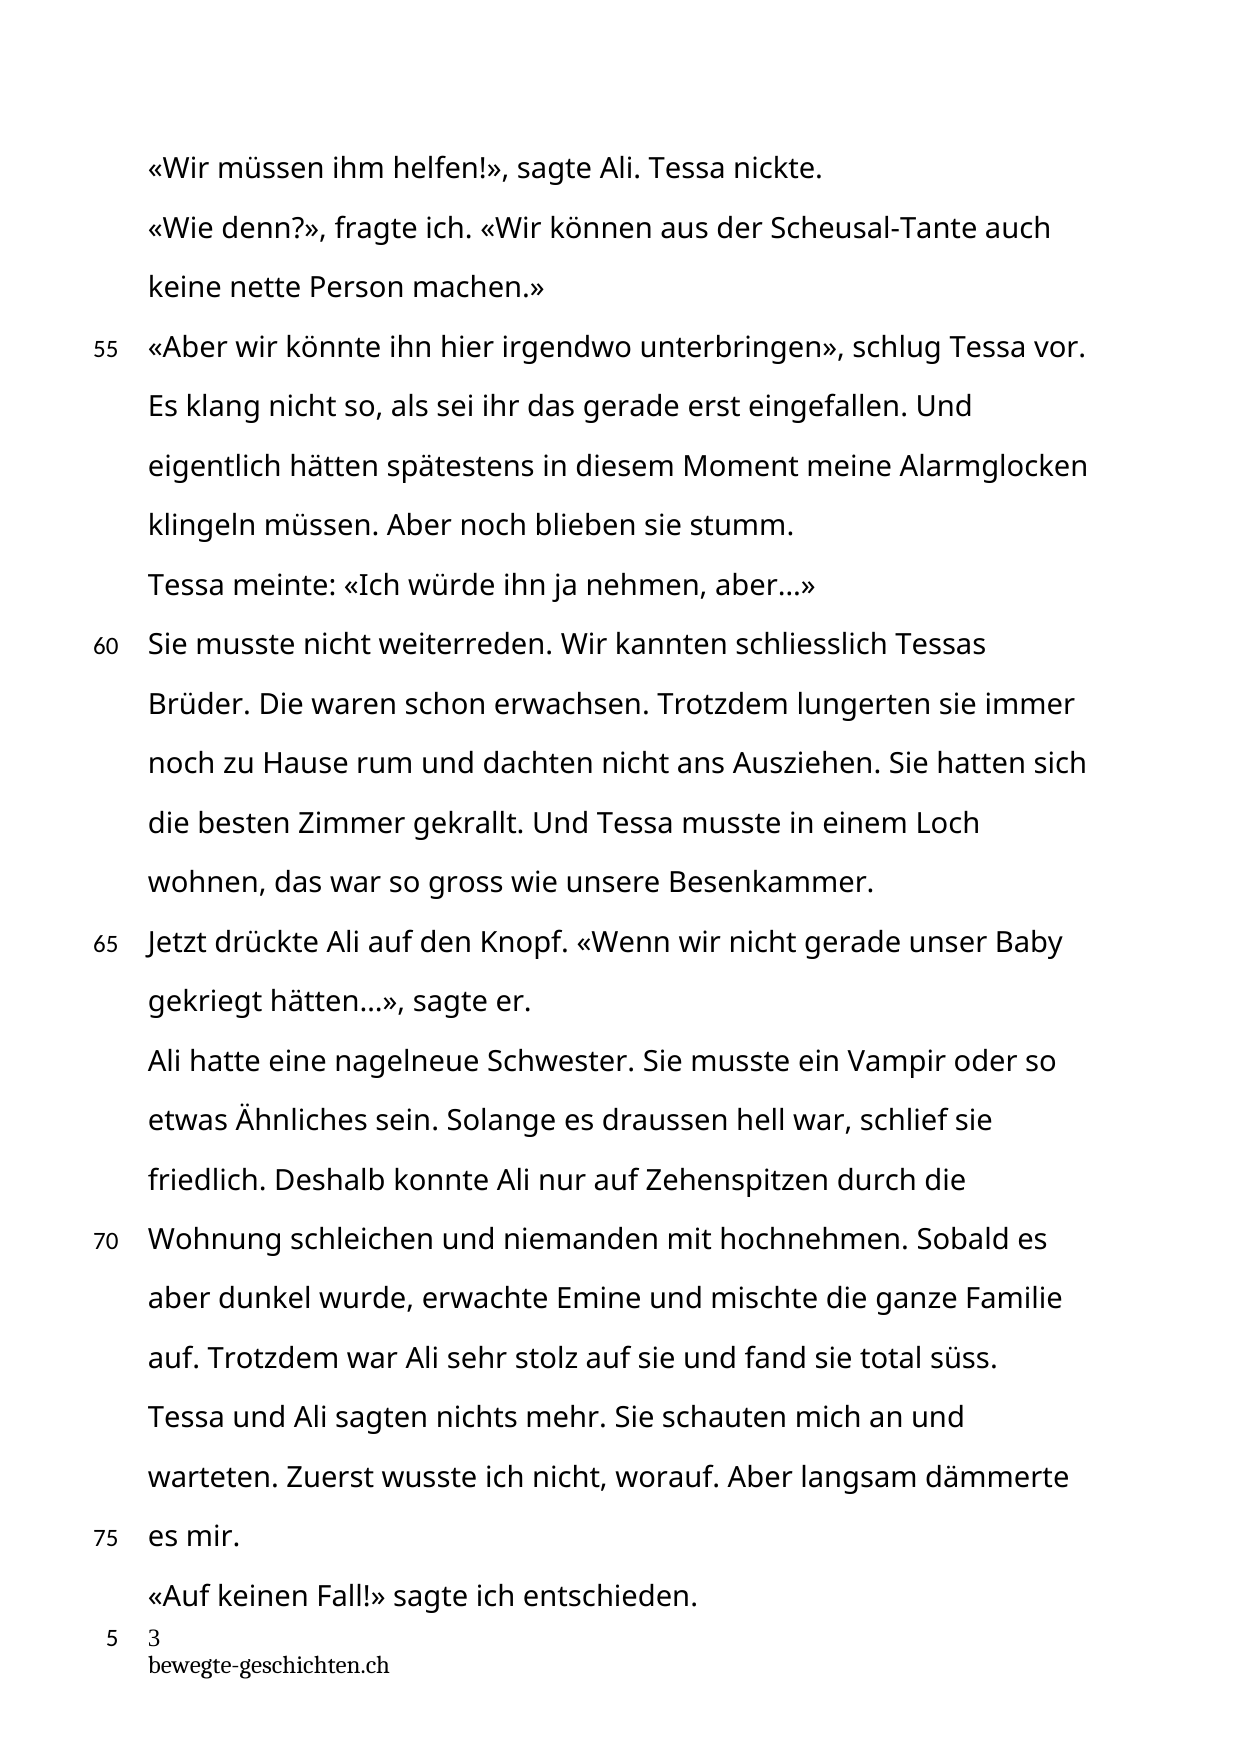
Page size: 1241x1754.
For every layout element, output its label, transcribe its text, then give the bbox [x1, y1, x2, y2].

text Sie musste nicht weiterreden. Wir kannten schliesslich Tessas Brüder. Die waren schon erwachsen. Trotzdem lungerten sie immer noch zu Hause rum und dachten nicht ans Ausziehen. Sie hatten sich die besten Zimmer gekrallt. Und Tessa musste in einem Loch wohnen, das war so gross wie unsere Besenkammer. [148, 623, 1092, 901]
text «Wir müssen ihm helfen!», sagte Ali. Tessa nickte. [148, 148, 1092, 187]
text Jetzt drückte Ali auf den Knopf. «Wenn wir nicht gerade unser Baby gekriegt hätten…», sagte er. [148, 921, 1092, 1020]
text Tessa meinte: «Ich würde ihn ja nehmen, aber…» [148, 564, 1092, 604]
text «Aber wir könnte ihn hier irgendwo unterbringen», schlug Tessa vor. Es klang nicht so, als sei ihr das gerade erst eingefallen. Und eigentlich hätten spätestens in diesem Moment meine Alarmglocken klingeln müssen. Aber noch blieben sie stumm. [148, 326, 1092, 544]
text Tessa und Ali sagten nichts mehr. Sie schauten mich an und warteten. Zuerst wusste ich nicht, worauf. Aber langsam dämmerte es mir. [148, 1397, 1092, 1555]
text «Wie denn?», fragte ich. «Wir können aus der Scheusal-Tante auch keine nette Person machen.» [148, 207, 1092, 306]
text «Auf keinen Fall!» sagte ich entschieden. [148, 1575, 1092, 1615]
text Ali hatte eine nagelneue Schwester. Sie musste ein Vampir oder so etwas Ähnliches sein. Solange es draussen hell war, schlief sie friedlich. Deshalb konnte Ali nur auf Zehenspitzen durch die Wohnung schleichen und niemanden mit hochnehmen. Sobald es aber dunkel wurde, erwachte Emine und mischte die ganze Familie auf. Trotzdem war Ali sehr stolz auf sie und fand sie total süss. [148, 1040, 1092, 1377]
